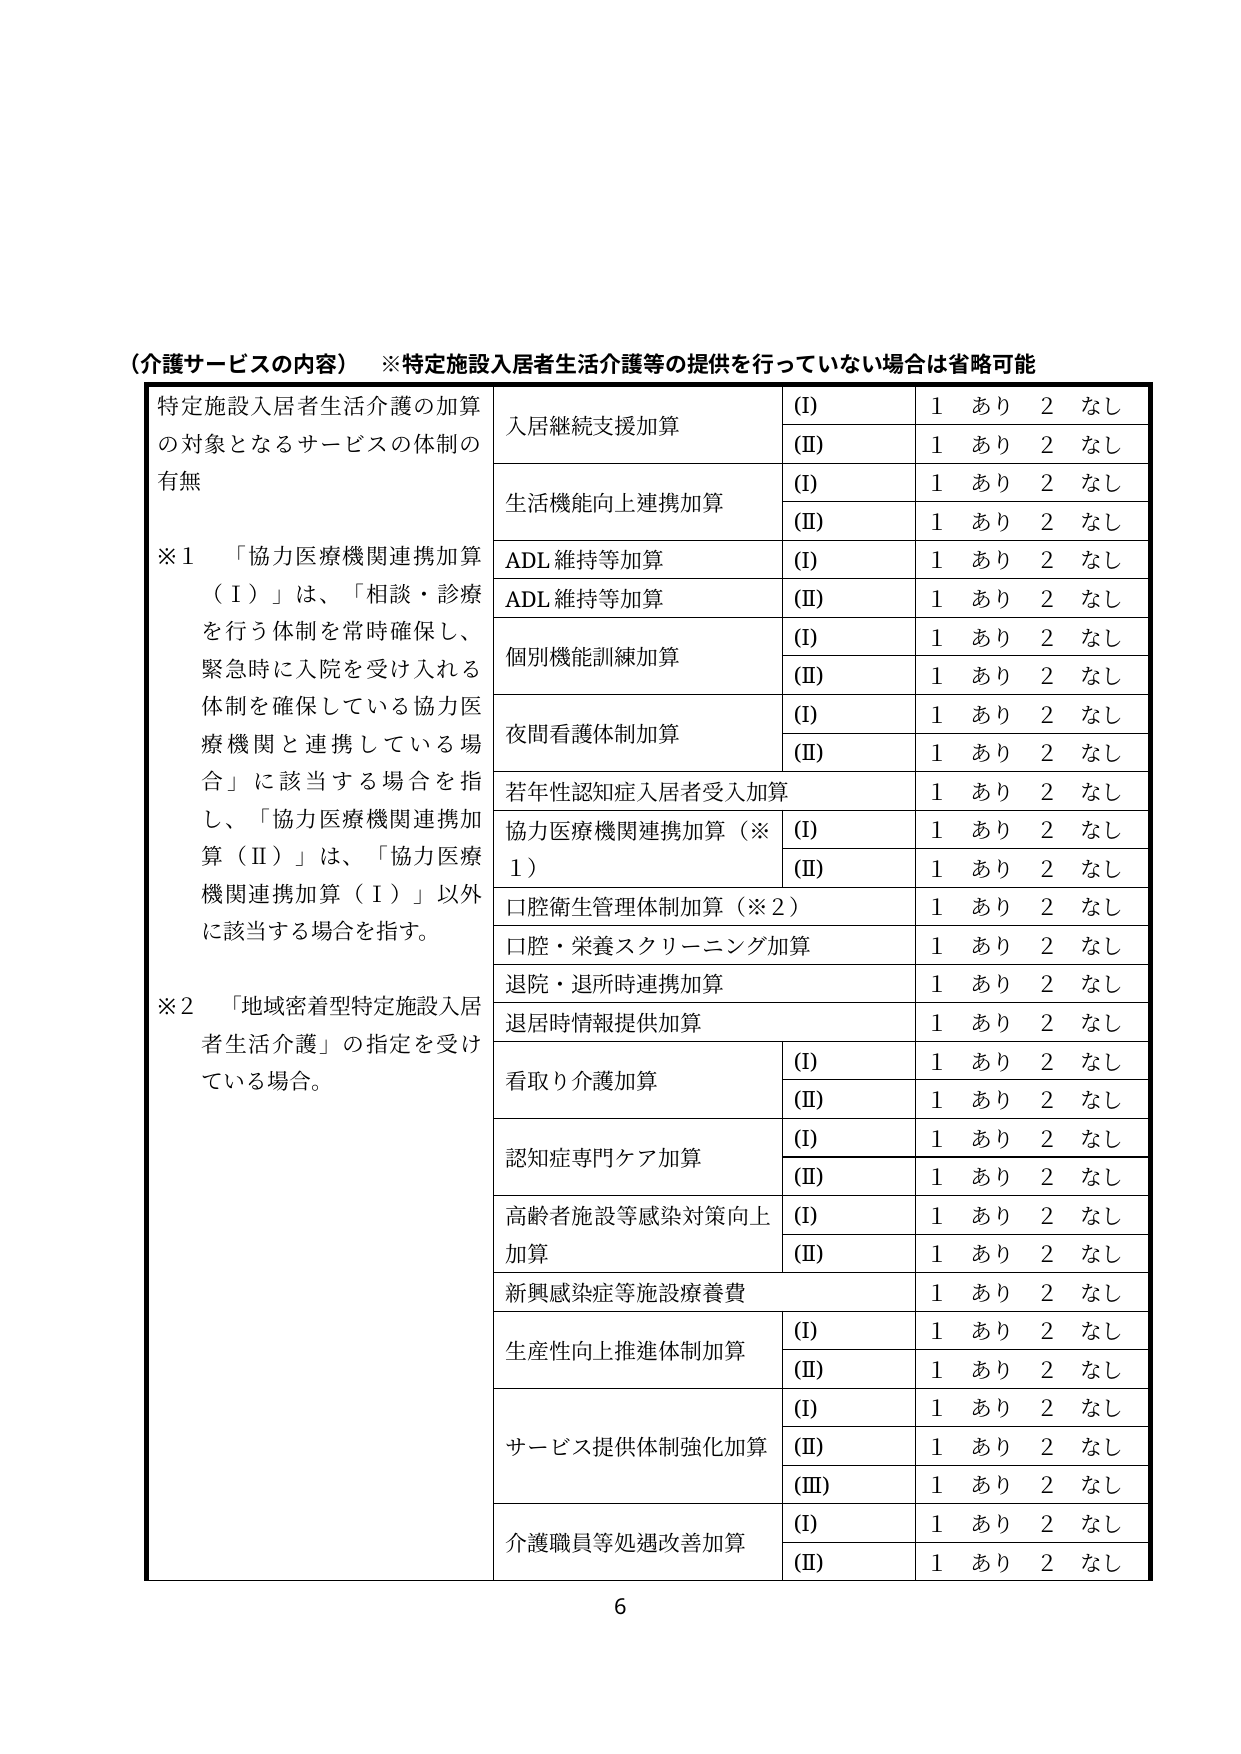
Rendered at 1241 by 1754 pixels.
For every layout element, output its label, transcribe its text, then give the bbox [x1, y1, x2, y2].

table_cell (Ⅰ) [783, 1389, 915, 1426]
table_cell １ あり ２ なし [916, 1273, 1148, 1311]
text （介護サービスの内容） ※特定施設入居者生活介護等の提供を行っていない場合は省略可能 [118, 344, 1122, 382]
table_cell 高齢者施設等感染対策向上加算 [494, 1196, 782, 1272]
table_cell (Ⅱ) [783, 579, 915, 617]
table_cell 口腔衛生管理体制加算（※２） [494, 888, 915, 925]
table_cell (Ⅱ) [783, 734, 915, 771]
table_cell (Ⅱ) [783, 1158, 915, 1195]
table_cell 退院・退所時連携加算 [494, 965, 915, 1002]
table_cell １ あり ２ なし [916, 1466, 1148, 1503]
table_cell (Ⅱ) [783, 656, 915, 694]
table_cell 退居時情報提供加算 [494, 1003, 915, 1041]
table_cell 生産性向上推進体制加算 [494, 1312, 782, 1388]
table_header 入居継続支援加算 [494, 387, 782, 463]
table_cell １ あり ２ なし [916, 1042, 1148, 1079]
table_cell 生活機能向上連携加算 [494, 464, 782, 540]
table_cell １ あり ２ なし [916, 926, 1148, 964]
table_cell １ あり ２ なし [916, 502, 1148, 540]
table_cell １ あり ２ なし [916, 1389, 1148, 1426]
table_cell １ あり ２ なし [916, 888, 1148, 925]
table_cell １ あり ２ なし [916, 1235, 1148, 1272]
table_cell １ あり ２ なし [916, 965, 1148, 1002]
table_cell １ あり ２ なし [916, 1003, 1148, 1041]
table_cell １ あり ２ なし [916, 1158, 1148, 1195]
table_cell (Ⅱ) [783, 1080, 915, 1118]
table_cell １ あり ２ なし [916, 425, 1148, 463]
table_cell (Ⅰ) [783, 1504, 915, 1542]
table_cell １ あり ２ なし [916, 1312, 1148, 1349]
table_cell １ あり ２ なし [916, 695, 1148, 732]
table_cell サービス提供体制強化加算 [494, 1389, 782, 1503]
table_cell (Ⅰ) [783, 1196, 915, 1233]
table_cell １ あり ２ なし [916, 541, 1148, 578]
table_header (Ⅰ) [783, 387, 915, 424]
table_cell (Ⅱ) [783, 425, 915, 463]
table_cell １ あり ２ なし [916, 772, 1148, 809]
table_cell (Ⅱ) [783, 502, 915, 540]
table_cell (Ⅱ) [783, 1350, 915, 1388]
table_cell １ あり ２ なし [916, 1119, 1148, 1156]
table_cell (Ⅱ) [783, 1235, 915, 1272]
table_header １ あり ２ なし [916, 387, 1148, 424]
table_cell １ あり ２ なし [916, 579, 1148, 617]
table_cell 夜間看護体制加算 [494, 695, 782, 771]
table_cell １ あり ２ なし [916, 734, 1148, 771]
table_cell (Ⅰ) [783, 1042, 915, 1079]
table_cell (Ⅰ) [783, 464, 915, 501]
table_cell (Ⅰ) [783, 541, 915, 578]
table_cell 若年性認知症入居者受入加算 [494, 772, 915, 809]
table_cell (Ⅱ) [783, 1543, 915, 1580]
table_cell (Ⅰ) [783, 811, 915, 848]
table_cell 協力医療機関連携加算（※１） [494, 811, 782, 887]
table_cell (Ⅲ) [783, 1466, 915, 1503]
table_cell (Ⅰ) [783, 618, 915, 655]
table_cell ADL維持等加算 [494, 541, 782, 578]
table_cell １ あり ２ なし [916, 811, 1148, 848]
table_cell １ あり ２ なし [916, 1504, 1148, 1542]
table_cell 口腔・栄養スクリーニング加算 [494, 926, 915, 964]
table_cell (Ⅱ) [783, 1427, 915, 1465]
table_cell １ あり ２ なし [916, 656, 1148, 694]
table_cell １ あり ２ なし [916, 1196, 1148, 1233]
table_cell (Ⅰ) [783, 695, 915, 732]
table_cell １ あり ２ なし [916, 1427, 1148, 1465]
table_cell １ あり ２ なし [916, 1080, 1148, 1118]
table_cell １ あり ２ なし [916, 618, 1148, 655]
table_cell １ あり ２ なし [916, 464, 1148, 501]
table_cell １ あり ２ なし [916, 1543, 1148, 1580]
table_cell １ あり ２ なし [916, 849, 1148, 887]
table_cell １ あり ２ なし [916, 1350, 1148, 1388]
table_cell 個別機能訓練加算 [494, 618, 782, 694]
table_cell (Ⅱ) [783, 849, 915, 887]
table_cell (Ⅰ) [783, 1312, 915, 1349]
table_cell 新興感染症等施設療養費 [494, 1273, 915, 1311]
table_header 特定施設入居者生活介護の加算の対象となるサービスの体制の有無 ※１ 「協力医療機関連携加算（Ⅰ）」は、「相談・診療を行う体制を常時確保し、緊急時に入院を受け入れる体制を確保している協力医療機関と連携している場合」に該当する場合を指し、「協力医療機関連携加算（Ⅱ）」は、「協力医療機関連携加算（Ⅰ）」以外に該当する場合を指す。 ※２ 「地域密着型特定施設入居者生活介護」の指定を受けている場合。 [149, 387, 493, 1580]
table_cell 介護職員等処遇改善加算 [494, 1504, 782, 1580]
table_cell 認知症専門ケア加算 [494, 1119, 782, 1195]
table_cell (Ⅰ) [783, 1119, 915, 1156]
table_cell ADL維持等加算 [494, 579, 782, 617]
table_cell 看取り介護加算 [494, 1042, 782, 1118]
